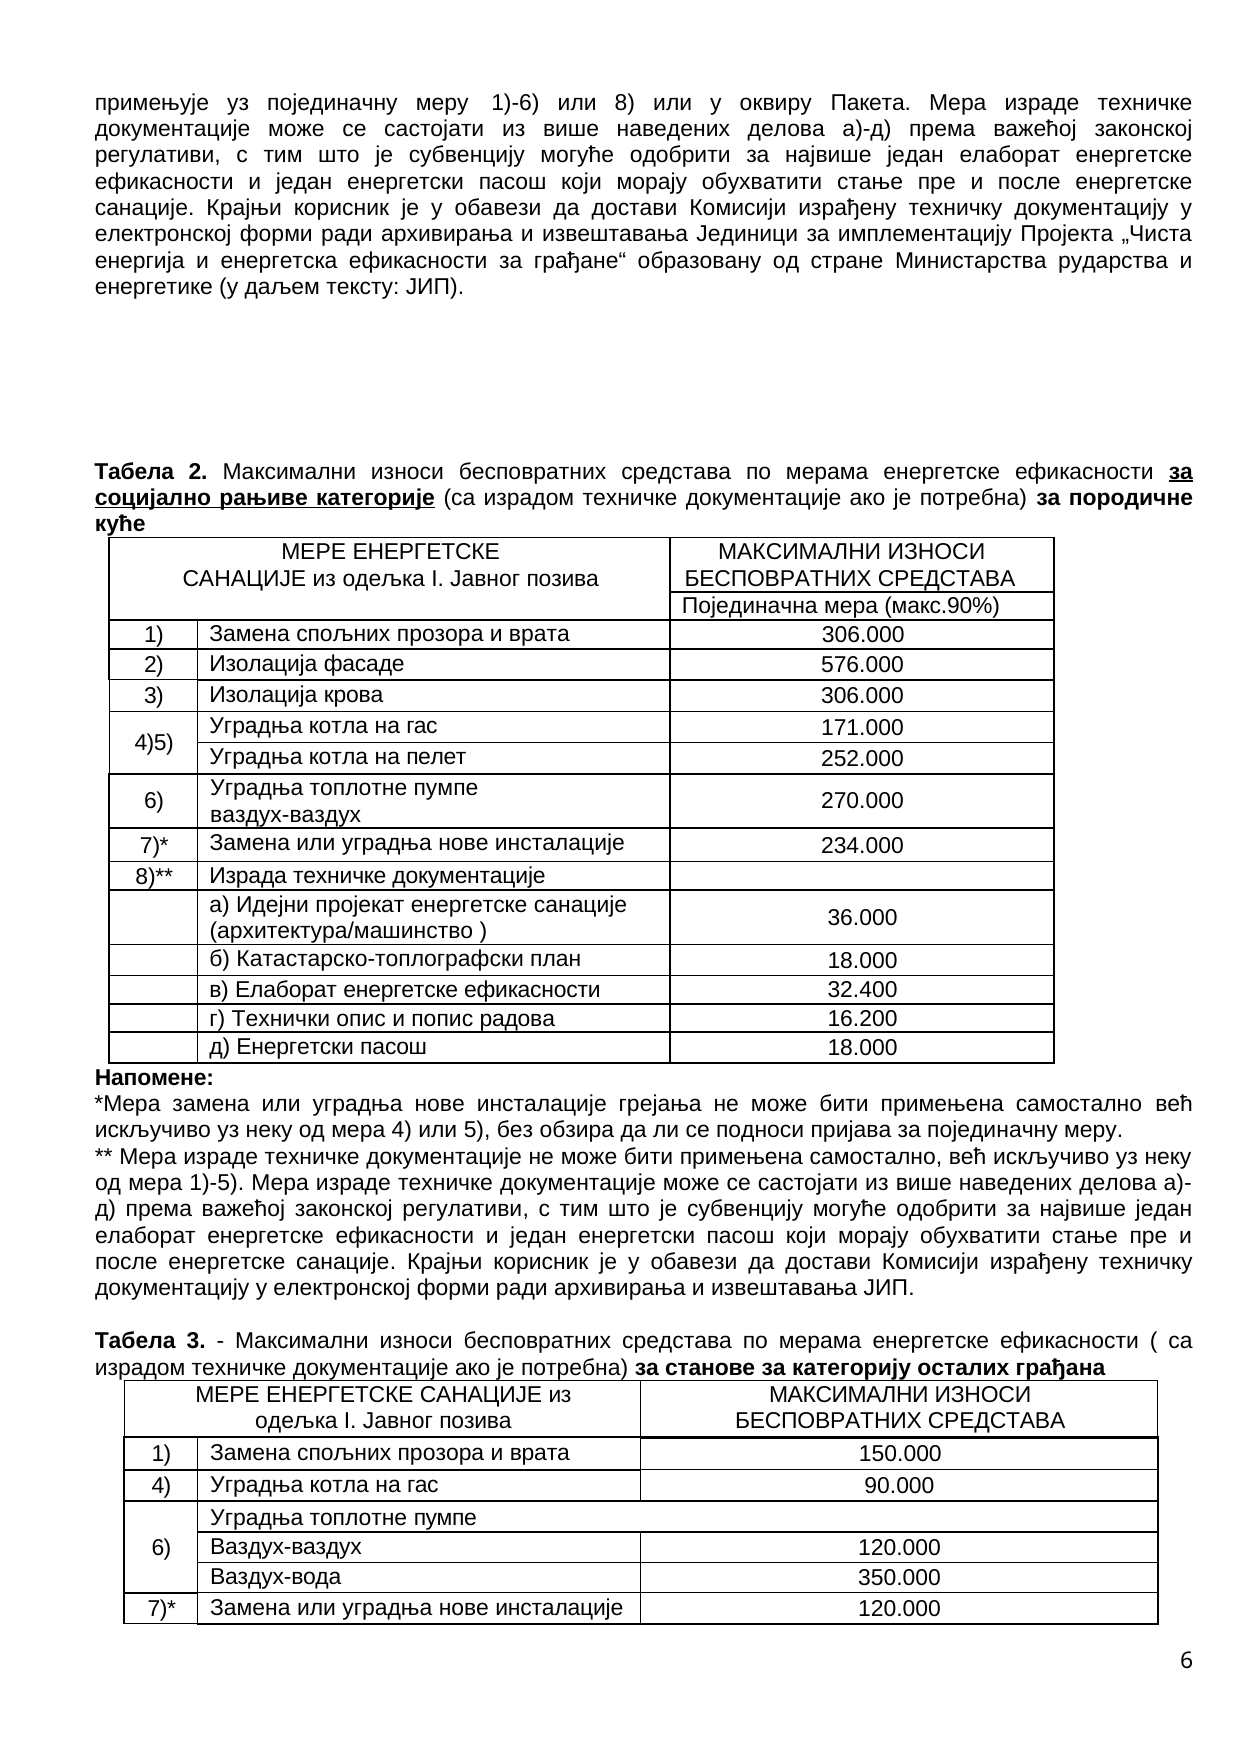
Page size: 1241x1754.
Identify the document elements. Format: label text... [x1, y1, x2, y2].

table_cell 4) [125, 1471, 197, 1500]
text Табела 2. Максимални износи бесповратних средстава по мерама енергетске ефикасности за социјално рањиве категорије (са израдом техничке документације ако је потребна) за породичне куће [94, 458, 1193, 537]
table_cell 90.000 [641, 1470, 1157, 1500]
table_cell 18.000 [671, 1033, 1053, 1062]
table_cell Израда техничке документације [198, 862, 669, 889]
table_cell г) Технички опис и попис радова [198, 1005, 669, 1031]
table_cell Уградња топлотне пумпе ваздух-ваздух [198, 775, 669, 827]
table_cell 7)* [110, 829, 197, 861]
table_cell 306.000 [671, 621, 1053, 648]
table_cell 18.000 [671, 945, 1053, 974]
table_cell 576.000 [671, 650, 1053, 679]
table_cell Ваздух-вода [198, 1563, 640, 1592]
table_cell Ваздух-ваздух [198, 1533, 640, 1562]
table_cell Уградња котла на пелет [198, 743, 669, 773]
text Табела 3. - Максимални износи бесповратних средстава по мерама енергетске ефикасности ( са израдом техничке документације ако је потребна) за станове за категорију осталих грађана [94, 1327, 1193, 1380]
table_cell Појединачна мера (макс.90%) [671, 593, 1053, 619]
table_header МЕРЕ ЕНЕРГЕТСКЕ САНАЦИЈЕ из одељка I. Јавног позива [110, 538, 669, 619]
text Напомене: [94, 1063, 1193, 1090]
table_cell 16.200 [671, 1005, 1053, 1031]
table_cell Замена спољних прозора и врата [198, 1438, 640, 1469]
table_header МАКСИМАЛНИ ИЗНОСИ БЕСПОВРАТНИХ СРЕДСТАВА [641, 1381, 1157, 1436]
table_cell [110, 891, 197, 943]
table_cell 171.000 [671, 712, 1053, 742]
table_cell 270.000 [671, 775, 1053, 827]
table_cell Замена или уградња нове инсталације [198, 829, 669, 861]
table_cell а) Идејни пројекат енергетске санације (архитектура/машинство ) [198, 891, 669, 943]
table_header МЕРЕ ЕНЕРГЕТСКЕ САНАЦИЈЕ из одељка I. Јавног позива [125, 1381, 640, 1436]
table_cell 306.000 [671, 681, 1053, 711]
table_cell д) Енергетски пасош [198, 1033, 669, 1062]
table_cell 350.000 [641, 1563, 1157, 1592]
table_cell 6) [125, 1502, 197, 1592]
table_cell 4)5) [110, 712, 197, 773]
table_cell 2) [110, 650, 197, 679]
table_cell Изолација фасаде [198, 650, 669, 679]
text ** Мера израде техничке документације не може бити примењена самостално, већ искључиво уз неку од мера 1)-5). Мера израде техничке документације може се састојати из више наведених делова а)-д) према важећој законској регулативи, с тим што је субвенцију могуће одобрити за највише један елаборат енергетске ефикасности и један енергетски пасош који морају обухватити стање пре и после енергетске санације. Крајњи корисник је у обавези да достави Комисији израђену техничку документацију у електронској форми ради архивирања и извештавања ЈИП. [94, 1143, 1193, 1301]
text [94, 89, 1193, 299]
table_cell 36.000 [671, 891, 1053, 943]
table_cell 32.400 [671, 976, 1053, 1003]
table_cell Уградња котла на гас [198, 712, 669, 742]
table_cell [110, 1005, 197, 1031]
table_cell Уградња котла на гас [198, 1471, 640, 1500]
table_cell [110, 1033, 197, 1062]
table_cell 6) [110, 775, 197, 827]
table_cell 120.000 [641, 1533, 1157, 1562]
table_cell Замена спољних прозора и врата [198, 621, 669, 648]
table_cell Уградња топлотне пумпе [198, 1502, 1157, 1531]
table_cell 7)* [125, 1594, 197, 1622]
table_cell [110, 976, 197, 1003]
table_cell 252.000 [671, 743, 1053, 773]
table_cell 234.000 [671, 829, 1053, 861]
text *Мера замена или уградња нове инсталације грејања не може бити примењена самостално већ искључиво уз неку од мера 4) или 5), без обзира да ли се подноси пријава за појединачну меру. [94, 1090, 1193, 1143]
table_cell 8)** [110, 862, 197, 889]
table_cell в) Елаборат енергетске ефикасности [198, 976, 669, 1003]
table_cell 150.000 [641, 1439, 1157, 1469]
table_cell Изолација крова [198, 681, 669, 711]
table_header МАКСИМАЛНИ ИЗНОСИ БЕСПОВРАТНИХ СРЕДСТАВА [671, 538, 1053, 591]
table_cell 3) [110, 680, 197, 711]
table_cell [671, 862, 1053, 889]
table_cell 120.000 [641, 1593, 1157, 1622]
table_cell 1) [125, 1438, 197, 1469]
table_cell 1) [110, 621, 197, 648]
table_cell Замена или уградња нове инсталације [198, 1593, 640, 1622]
table_cell б) Катастарско-топлографски план [198, 945, 669, 974]
table_cell [110, 945, 197, 974]
